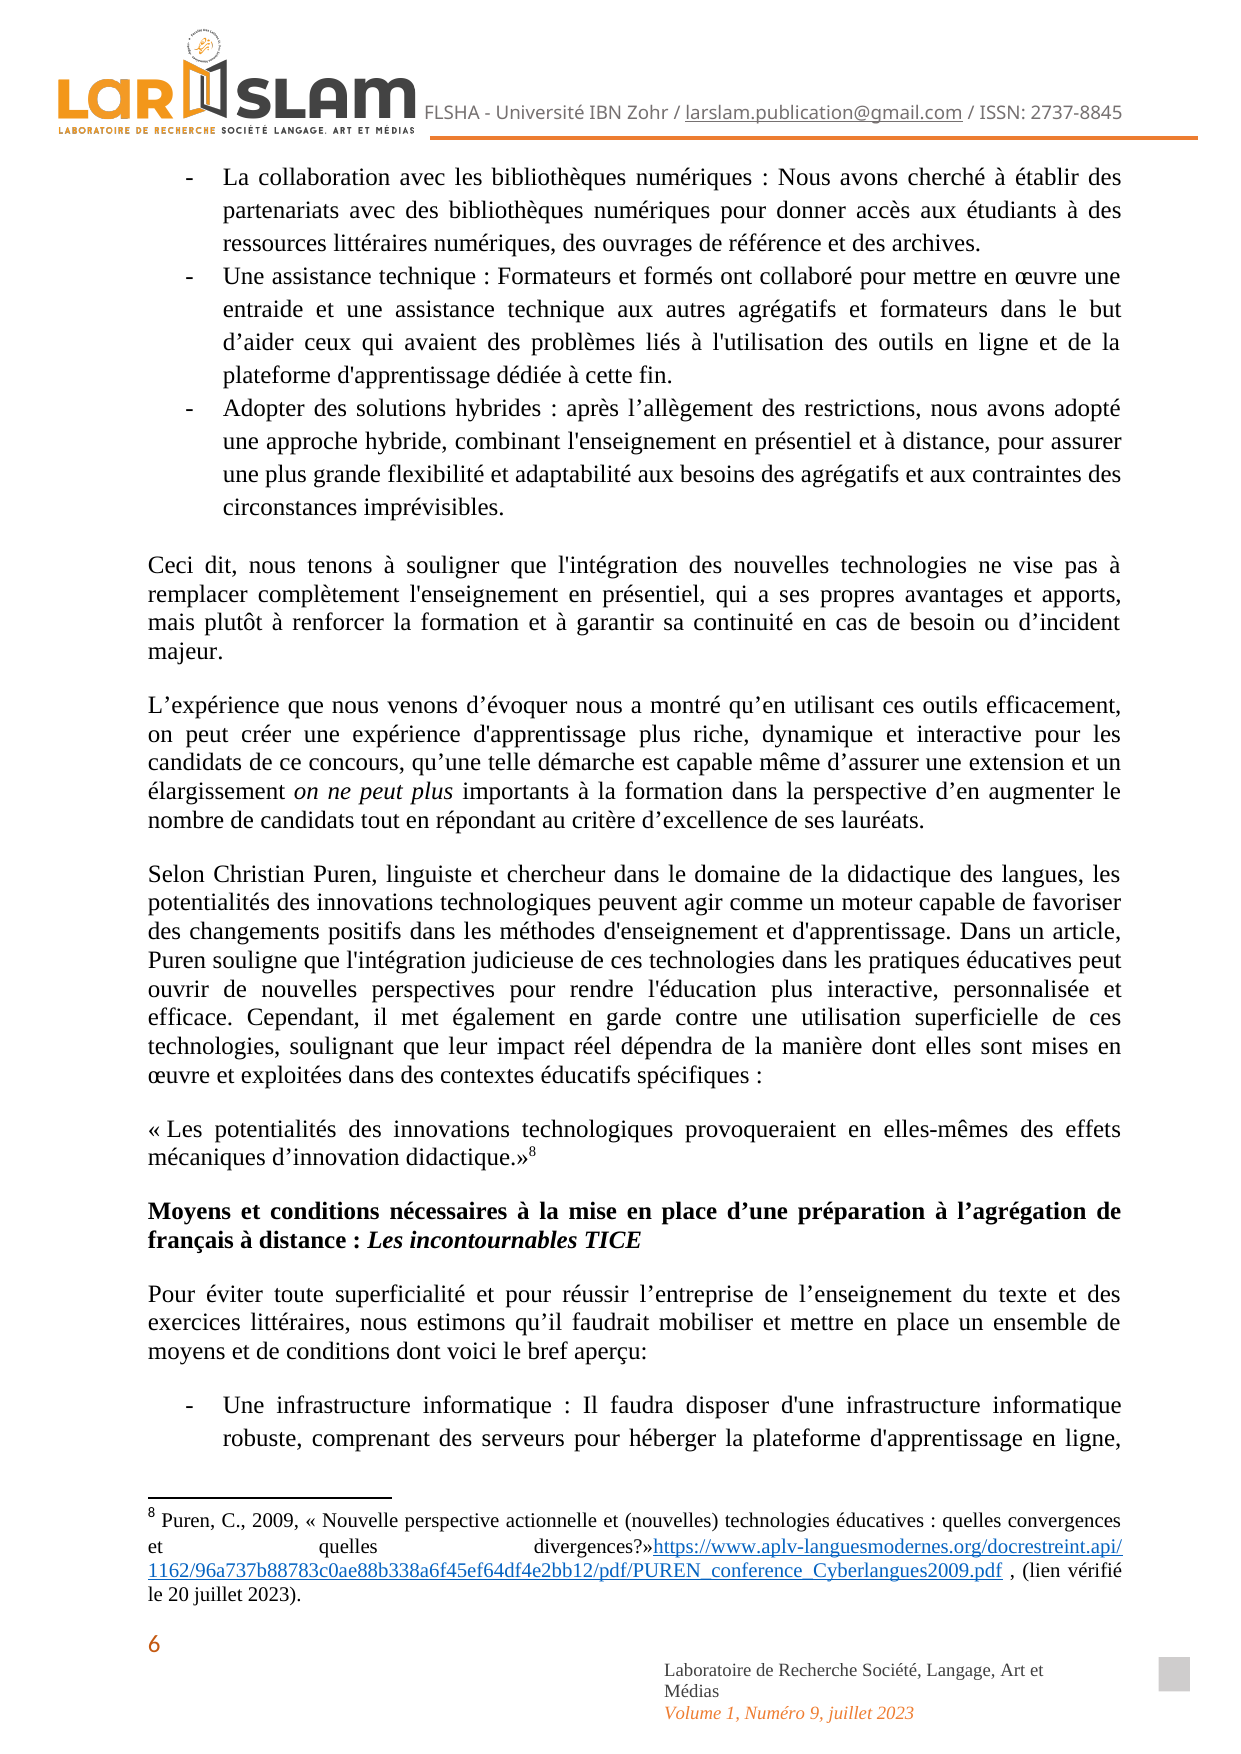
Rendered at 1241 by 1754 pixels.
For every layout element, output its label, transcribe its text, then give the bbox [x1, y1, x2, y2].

picture [44, 15, 422, 147]
text Moyens et conditions nécessaires à la mise en place d’une préparation à l’agrégation de français à distance : Les incontournables TICE [148, 1196, 1122, 1254]
text Selon Christian Puren, linguiste et chercheur dans le domaine de la didactique des langues, les potentialités des innovations technologiques peuvent agir comme un moteur capable de favoriser des changements positifs dans les méthodes d'enseignement et d'apprentissage. Dans un article, Puren souligne que l'intégration judicieuse de ces technologies dans les pratiques éducatives peut ouvrir de nouvelles perspectives pour rendre l'éducation plus interactive, personnalisée et efficace. Cependant, il met également en garde contre une utilisation superficielle de ces technologies, soulignant que leur impact réel dépendra de la manière dont elles sont mises en œuvre et exploitées dans des contextes éducatifs spécifiques : [148, 859, 1122, 1089]
list Une assistance technique : Formateurs et formés ont collaboré pour mettre en œuvre une entraide et une assistance technique aux autres agrégatifs et formateurs dans le but d’aider ceux qui avaient des problèmes liés à l'utilisation des outils en ligne et de la plateforme d'apprentissage dédiée à cette fin. [185, 261, 1122, 389]
text Pour éviter toute superficialité et pour réussir l’entreprise de l’enseignement du texte et des exercices littéraires, nous estimons qu’il faudrait mobiliser et mettre en place un ensemble de moyens et de conditions dont voici le bref aperçu: [148, 1279, 1122, 1365]
text « Les potentialités des innovations technologiques provoqueraient en elles-mêmes des effets mécaniques d’innovation didactique.» [148, 1114, 1122, 1171]
text Ceci dit, nous tenons à souligner que l'intégration des nouvelles technologies ne vise pas à remplacer complètement l'enseignement en présentiel, qui a ses propres avantages et apports, mais plutôt à renforcer la formation et à garantir sa continuité en cas de besoin ou d’incident majeur. [148, 550, 1122, 665]
list Adopter des solutions hybrides : après l’allègement des restrictions, nous avons adopté une approche hybride, combinant l'enseignement en présentiel et à distance, pour assurer une plus grande flexibilité et adaptabilité aux besoins des agrégatifs et aux contraintes des circonstances imprévisibles. [185, 393, 1122, 521]
list La collaboration avec les bibliothèques numériques : Nous avons cherché à établir des partenariats avec des bibliothèques numériques pour donner accès aux étudiants à des ressources littéraires numériques, des ouvrages de référence et des archives. [185, 162, 1122, 257]
text L’expérience que nous venons d’évoquer nous a montré qu’en utilisant ces outils efficacement, on peut créer une expérience d'apprentissage plus riche, dynamique et interactive pour les candidats de ce concours, qu’une telle démarche est capable même d’assurer une extension et un élargissement on ne peut plus importants à la formation dans la perspective d’en augmenter le nombre de candidats tout en répondant au critère d’excellence de ses lauréats. [148, 690, 1122, 834]
